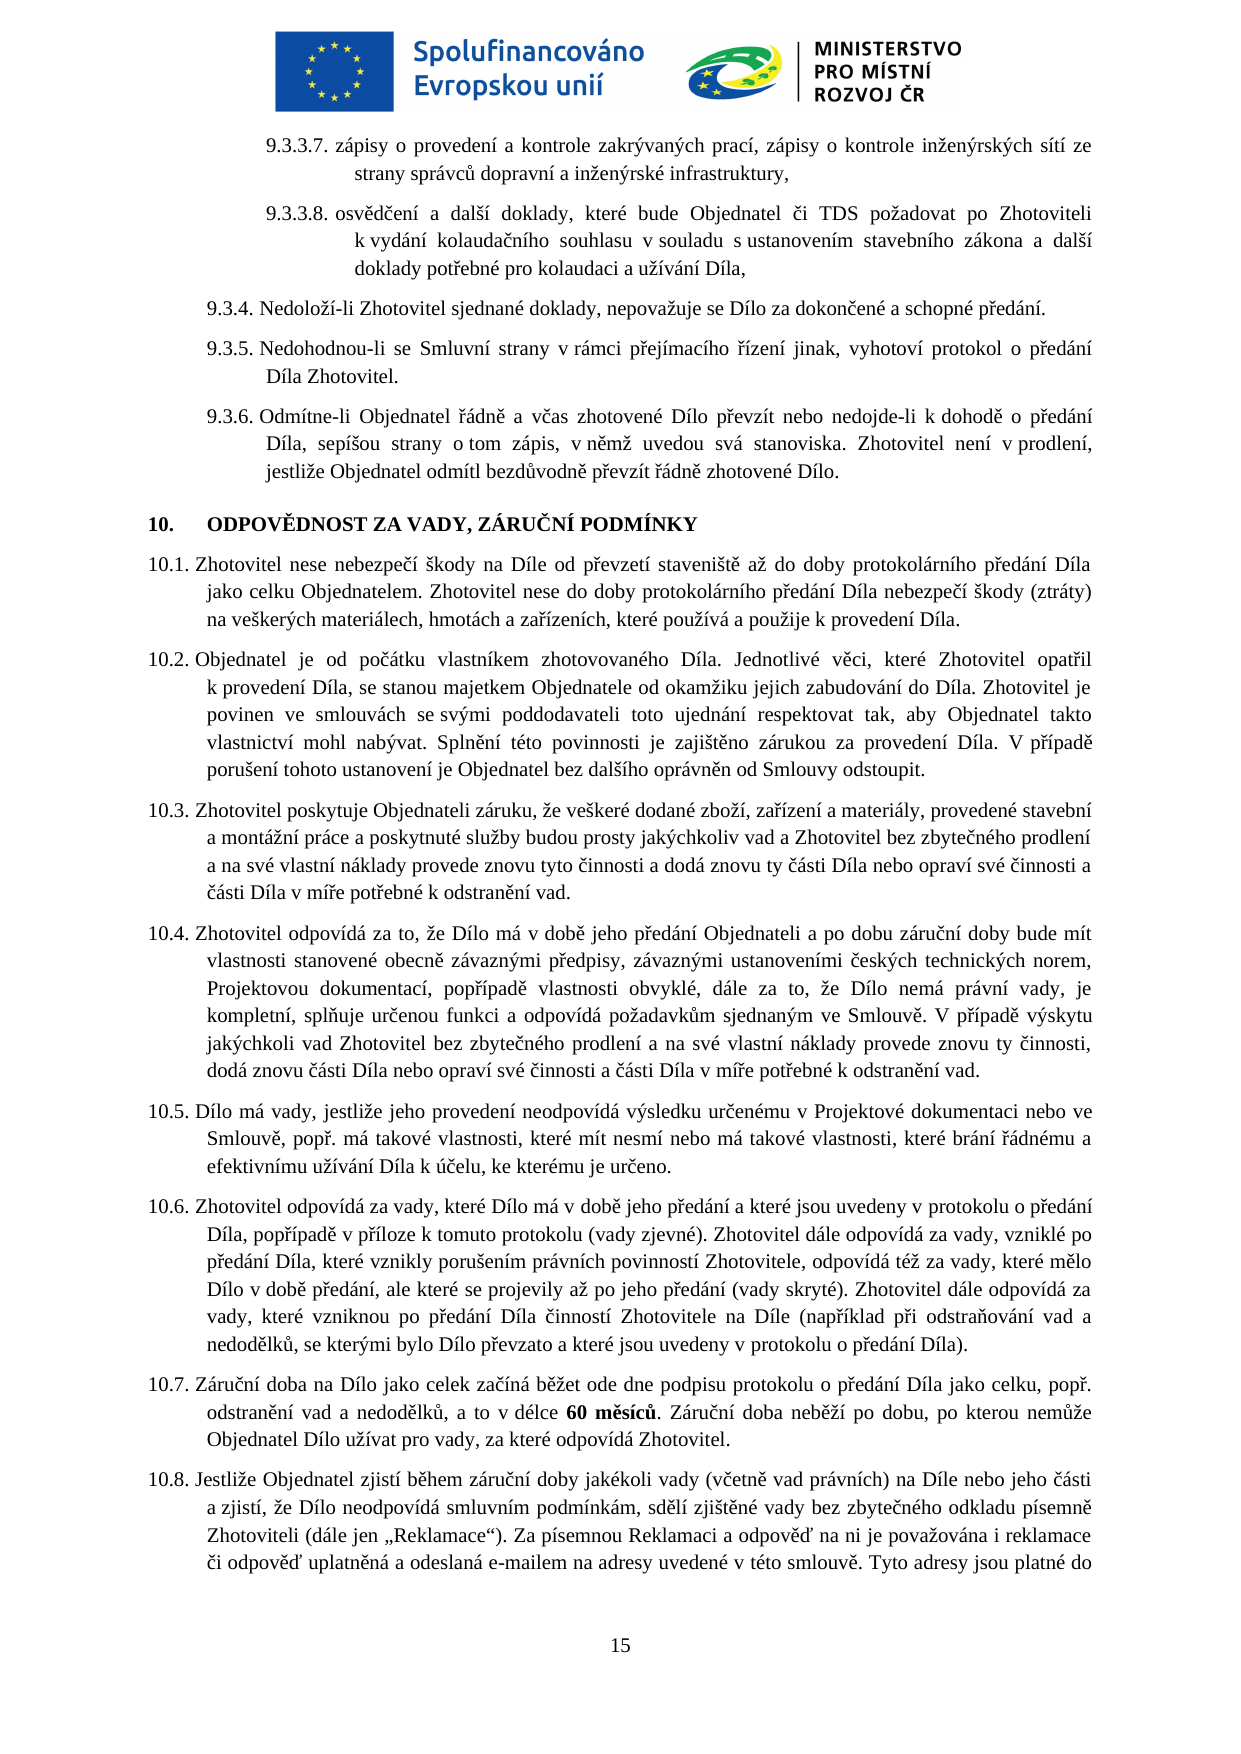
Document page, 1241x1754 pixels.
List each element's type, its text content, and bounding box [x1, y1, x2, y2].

list Zhotovitel poskytuje Objednateli záruku, že veškeré dodané zboží, zařízení a materiály, provedené stavební a montážní práce a poskytnuté služby budou prosty jakýchkoliv vad a Zhotovitel bez zbytečného prodlení a na své vlastní náklady provede znovu tyto činnosti a dodá znovu ty části Díla nebo opraví své činnosti a části Díla v míře potřebné k odstranění vad. [148, 797, 1093, 904]
list ODPOVĚDNOST ZA VADY, ZÁRUČNÍ PODMÍNKY [148, 512, 1093, 536]
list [148, 1467, 1093, 1574]
list zápisy o provedení a kontrole zakrývaných prací, zápisy o kontrole inženýrských sítí ze strany správců dopravní a inženýrské infrastruktury, [266, 133, 1093, 184]
picture [273, 29, 967, 114]
list Objednatel je od počátku vlastníkem zhotovovaného Díla. Jednotlivé věci, které Zhotovitel opatřil k provedení Díla, se stanou majetkem Objednatele od okamžiku jejich zabudování do Díla. Zhotovitel je povinen ve smlouvách se svými poddodavateli toto ujednání respektovat tak, aby Objednatel takto vlastnictví mohl nabývat. Splnění této povinnosti je zajištěno zárukou za provedení Díla. V případě porušení tohoto ustanovení je Objednatel bez dalšího oprávněn od Smlouvy odstoupit. [148, 647, 1093, 781]
list osvědčení a další doklady, které bude Objednatel či TDS požadovat po Zhotoviteli k vydání kolaudačního souhlasu v souladu s ustanovením stavebního zákona a další doklady potřebné pro kolaudaci a užívání Díla, [266, 201, 1093, 280]
list Nedohodnou-li se Smluvní strany v rámci přejímacího řízení jinak, vyhotoví protokol o předání Díla Zhotovitel. [207, 336, 1093, 388]
list Zhotovitel odpovídá za to, že Dílo má v době jeho předání Objednateli a po dobu záruční doby bude mít vlastnosti stanovené obecně závaznými předpisy, závaznými ustanoveními českých technických norem, Projektovou dokumentací, popřípadě vlastnosti obvyklé, dále za to, že Dílo nemá právní vady, je kompletní, splňuje určenou funkci a odpovídá požadavkům sjednaným ve Smlouvě. V případě výskytu jakýchkoli vad Zhotovitel bez zbytečného prodlení a na své vlastní náklady provede znovu ty činnosti, dodá znovu části Díla nebo opraví své činnosti a části Díla v míře potřebné k odstranění vad. [148, 920, 1093, 1082]
list Odmítne-li Objednatel řádně a včas zhotovené Dílo převzít nebo nedojde-li k dohodě o předání Díla, sepíšou strany o tom zápis, v němž uvedou svá stanoviska. Zhotovitel není v prodlení, jestliže Objednatel odmítl bezdůvodně převzít řádně zhotovené Dílo. [207, 404, 1093, 483]
list Zhotovitel nese nebezpečí škody na Díle od převzetí staveniště až do doby protokolárního předání Díla jako celku Objednatelem. Zhotovitel nese do doby protokolárního předání Díla nebezpečí škody (ztráty) na veškerých materiálech, hmotách a zařízeních, které používá a použije k provedení Díla. [148, 552, 1093, 631]
list Zhotovitel odpovídá za vady, které Dílo má v době jeho předání a které jsou uvedeny v protokolu o předání Díla, popřípadě v příloze k tomuto protokolu (vady zjevné). Zhotovitel dále odpovídá za vady, vzniklé po předání Díla, které vznikly porušením právních povinností Zhotovitele, odpovídá též za vady, které mělo Dílo v době předání, ale které se projevily až po jeho předání (vady skryté). Zhotovitel dále odpovídá za vady, které vzniknou po předání Díla činností Zhotovitele na Díle (například při odstraňování vad a nedodělků, se kterými bylo Dílo převzato a které jsou uvedeny v protokolu o předání Díla). [148, 1194, 1093, 1356]
list Nedoloží-li Zhotovitel sjednané doklady, nepovažuje se Dílo za dokončené a schopné předání. [207, 296, 1093, 320]
list Dílo má vady, jestliže jeho provedení neodpovídá výsledku určenému v Projektové dokumentaci nebo ve Smlouvě, popř. má takové vlastnosti, které mít nesmí nebo má takové vlastnosti, které brání řádnému a efektivnímu užívání Díla k účelu, ke kterému je určeno. [148, 1098, 1093, 1178]
list Záruční doba na Dílo jako celek začíná běžet ode dne podpisu protokolu o předání Díla jako celku, popř. odstranění vad a nedodělků, a to v délce 60 měsíců. Záruční doba neběží po dobu, po kterou nemůže Objednatel Dílo užívat pro vady, za které odpovídá Zhotovitel. [148, 1372, 1093, 1451]
